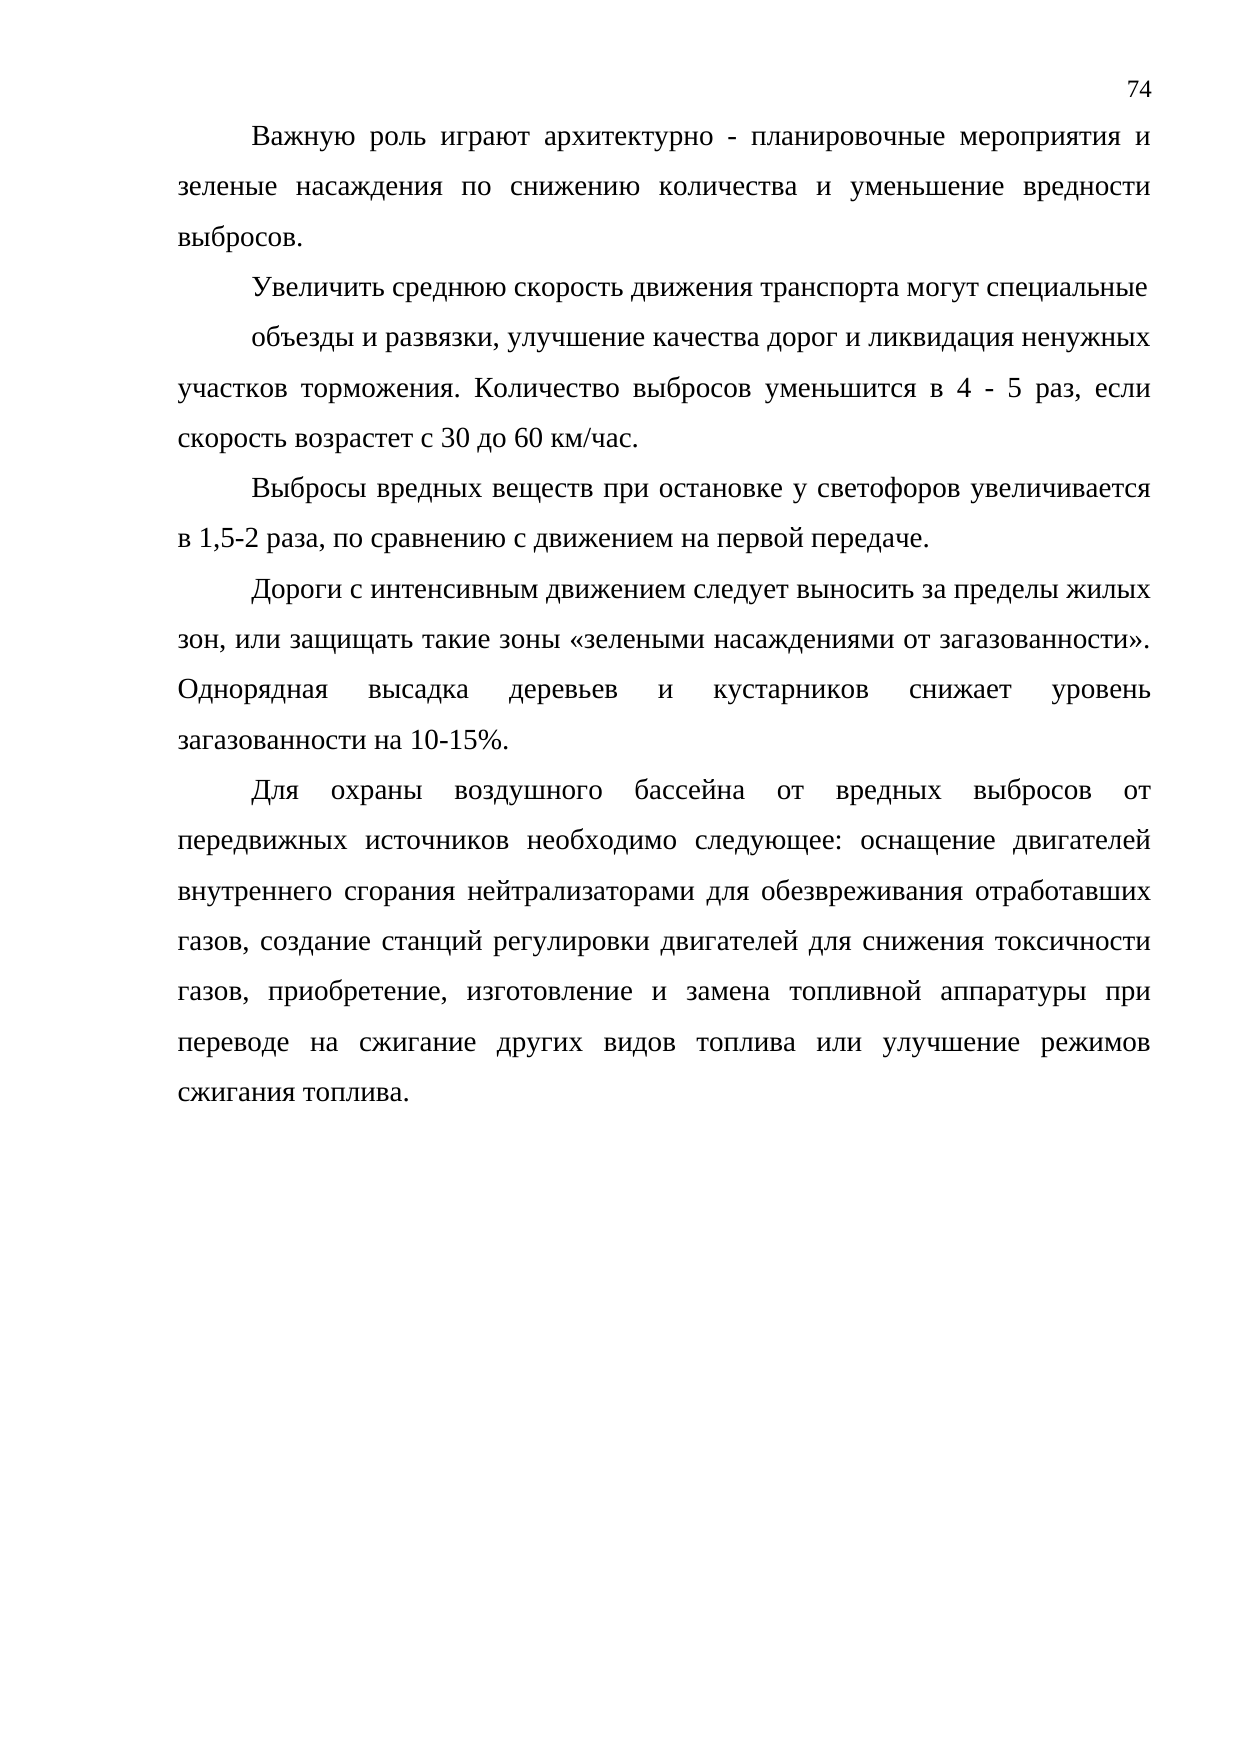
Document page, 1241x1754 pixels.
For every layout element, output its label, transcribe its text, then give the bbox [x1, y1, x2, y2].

text Для охраны воздушного бассейна от вредных выбросов от передвижных источников необходимо следующее: оснащение двигателей внутреннего сгорания нейтрализаторами для обезвреживания отработавших газов, создание станций регулировки двигателей для снижения токсичности газов, приобретение, изготовление и замена топливной аппаратуры при переводе на сжигание других видов топлива или улучшение режимов сжигания топлива. [177, 772, 1152, 1108]
text объезды и развязки, улучшение качества дорог и ликвидация ненужных участков торможения. Количество выбросов уменьшится в 4 - 5 раз, если скорость возрастет с 30 до 60 км/час. [177, 319, 1152, 453]
text Важную роль играют архитектурно - планировочные мероприятия и зеленые насаждения по снижению количества и уменьшение вредности выбросов. [177, 118, 1152, 252]
text Выбросы вредных веществ при остановке у светофоров увеличивается в 1,5-2 раза, по сравнению с движением на первой передаче. [177, 470, 1152, 554]
text Дороги с интенсивным движением следует выносить за пределы жилых зон, или защищать такие зоны «зелеными насаждениями от загазованности». Однорядная высадка деревьев и кустарников снижает уровень загазованности на 10-15%. [177, 571, 1152, 755]
text Увеличить среднюю скорость движения транспорта могут специальные [177, 269, 1152, 303]
